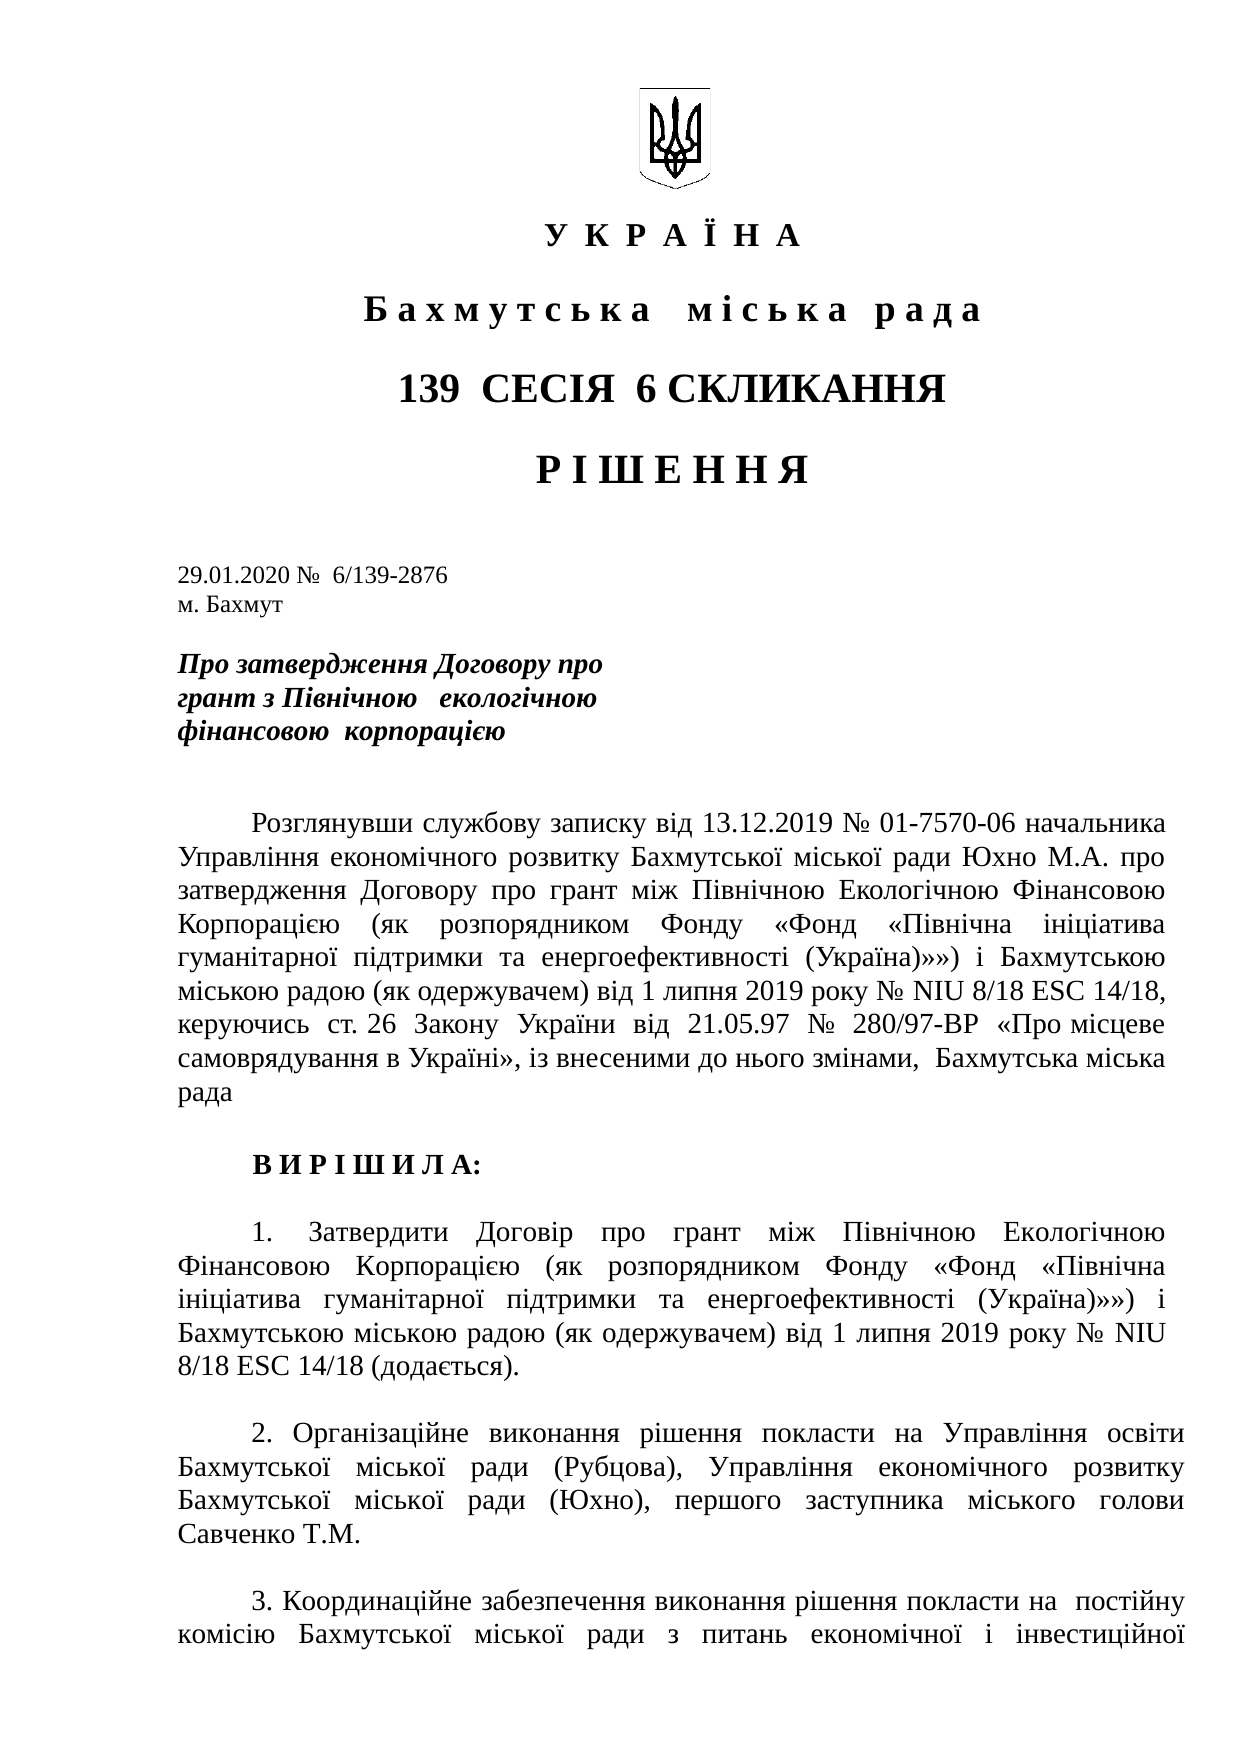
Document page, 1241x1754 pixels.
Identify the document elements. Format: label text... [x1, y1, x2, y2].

text 29.01.2020 № 6/139-2876 [177, 560, 1166, 589]
text Р I Ш Е Н Н Я [177, 445, 1166, 493]
text У К Р А Ї Н А [177, 215, 1166, 253]
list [177, 1583, 1186, 1650]
subtitle Розглянувши службову записку від 13.12.2019 № 01-7570-06 начальника Управління економічного розвитку Бахмутської міської ради Юхно М.А. про затвердження Договору про грант між Північною Екологічною Фінансовою Корпорацією (як розпорядником Фонду «Фонд «Північна ініціатива гуманітарної підтримки та енергоефективності (Україна)»») і Бахмутською міською радою (як одержувачем) від 1 липня 2019 року № NIU 8/18 ESC 14/18, керуючись ст. 26 Закону України від 21.05.97 № 280/97-ВР «Про місцеве самоврядування в Україні», із внесеними до нього змінами, Бахмутська міська рада [177, 805, 1166, 1107]
picture [639, 88, 711, 189]
text В И Р І Ш И Л А: [177, 1147, 1166, 1181]
list Затвердити Договір про грант між Північною Екологічною Фінансовою Корпорацією (як розпорядником Фонду «Фонд «Північна ініціатива гуманітарної підтримки та енергоефективності (Україна)»») і Бахмутською міською радою (як одержувачем) від 1 липня 2019 року № NIU 8/18 ESC 14/18 (додається). [177, 1214, 1166, 1382]
text м. Бахмут [177, 589, 1166, 617]
text 2. Організаційне виконання рішення покласти на Управління освіти Бахмутської міської ради (Рубцова), Управління економічного розвитку Бахмутської міської ради (Юхно), першого заступника міського голови Савченко Т.М. [177, 1415, 1186, 1549]
text Б а х м у т с ь к а м і с ь к а р а д а [177, 287, 1166, 330]
table_header Про затвердження Договору про грант з Північною екологічною фінансовою корпорацією [166, 646, 620, 747]
text 139 СЕСІЯ 6 СКЛИКАННЯ [177, 363, 1166, 411]
